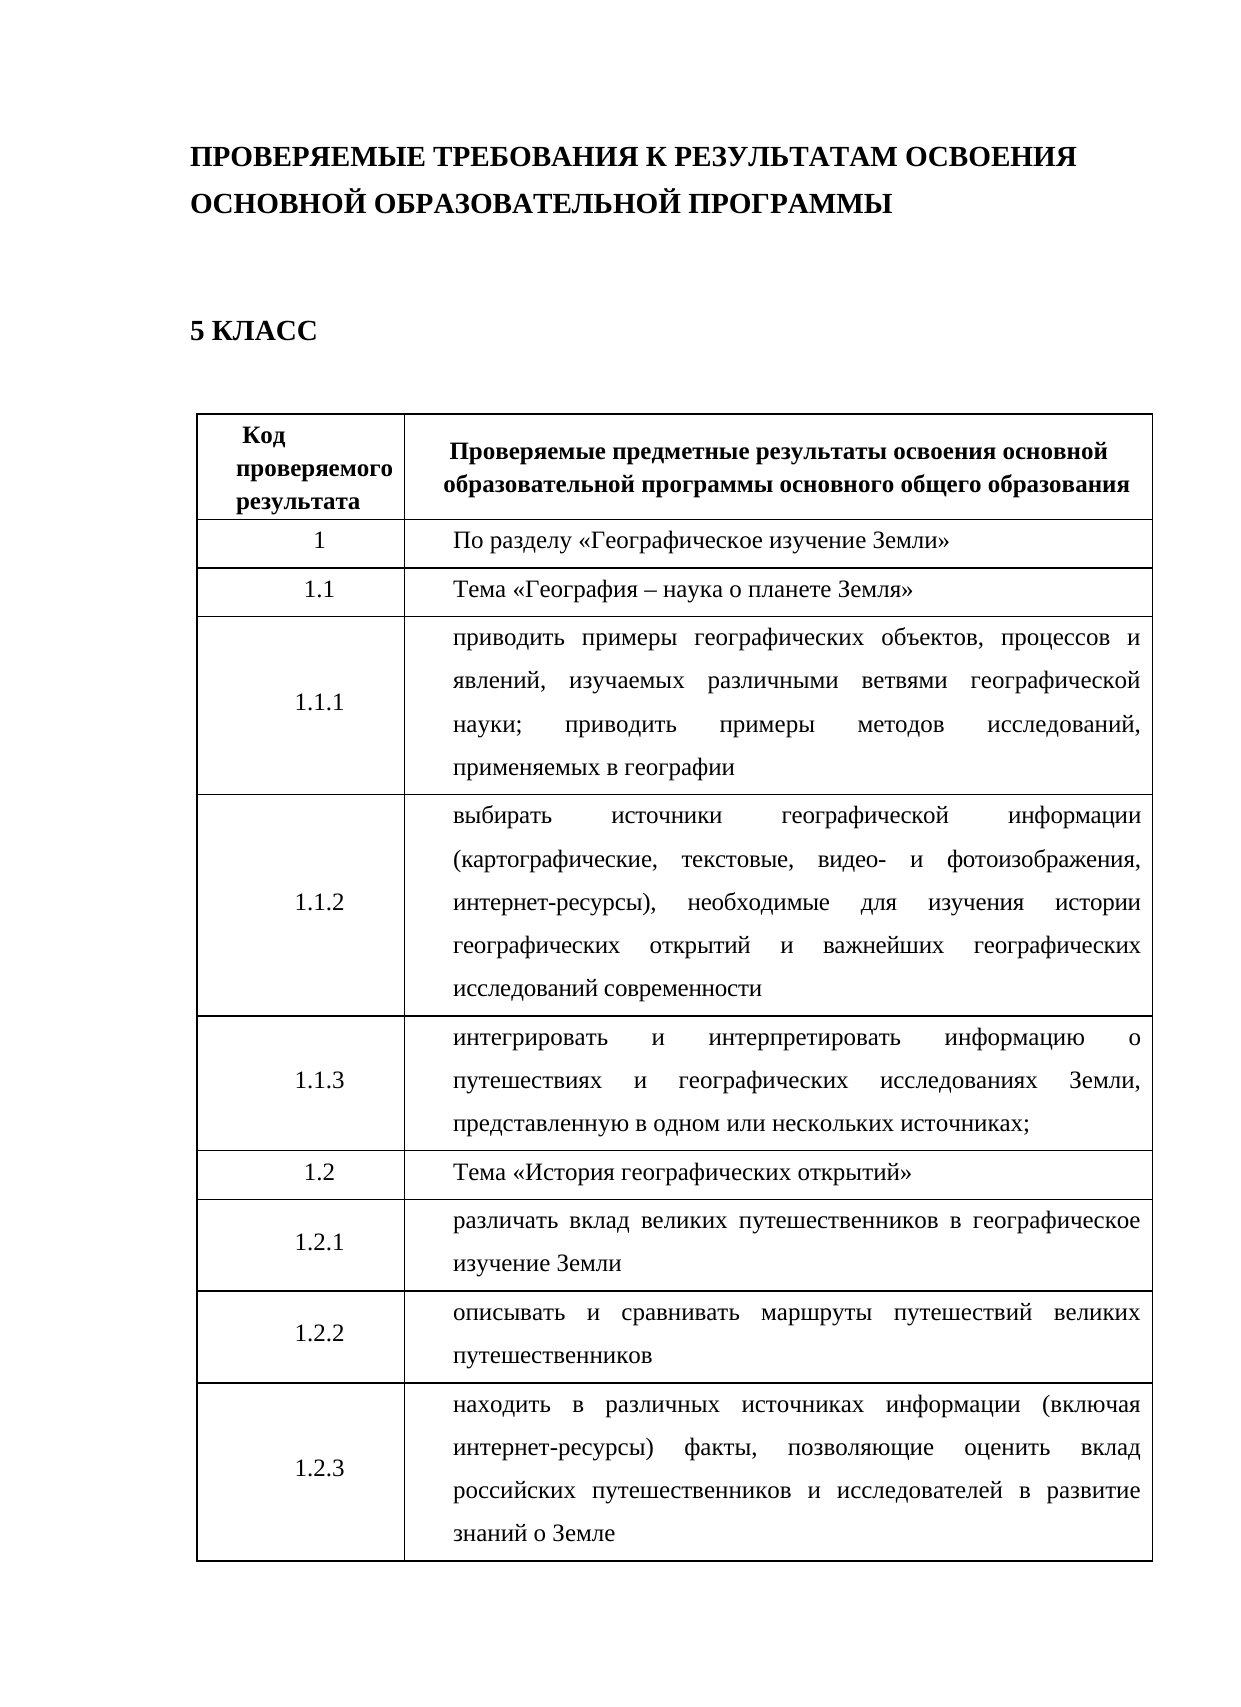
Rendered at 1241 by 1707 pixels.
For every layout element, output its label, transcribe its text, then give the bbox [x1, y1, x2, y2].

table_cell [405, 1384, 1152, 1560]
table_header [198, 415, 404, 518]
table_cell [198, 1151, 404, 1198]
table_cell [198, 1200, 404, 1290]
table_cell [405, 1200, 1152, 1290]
text ПРОВЕРЯЕМЫЕ ТРЕБОВАНИЯ К РЕЗУЛЬТАТАМ ОСВОЕНИЯ ОСНОВНОЙ ОБРАЗОВАТЕЛЬНОЙ ПРОГРАММЫ [190, 139, 1152, 219]
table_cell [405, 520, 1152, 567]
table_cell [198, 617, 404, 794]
text 5 КЛАСС [190, 313, 1152, 347]
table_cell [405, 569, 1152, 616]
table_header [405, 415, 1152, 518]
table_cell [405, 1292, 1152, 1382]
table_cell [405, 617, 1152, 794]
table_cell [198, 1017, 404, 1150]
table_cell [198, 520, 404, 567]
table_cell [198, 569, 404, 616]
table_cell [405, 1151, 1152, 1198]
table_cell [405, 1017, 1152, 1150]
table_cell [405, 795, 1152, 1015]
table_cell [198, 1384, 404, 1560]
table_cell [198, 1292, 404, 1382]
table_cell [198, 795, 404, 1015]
